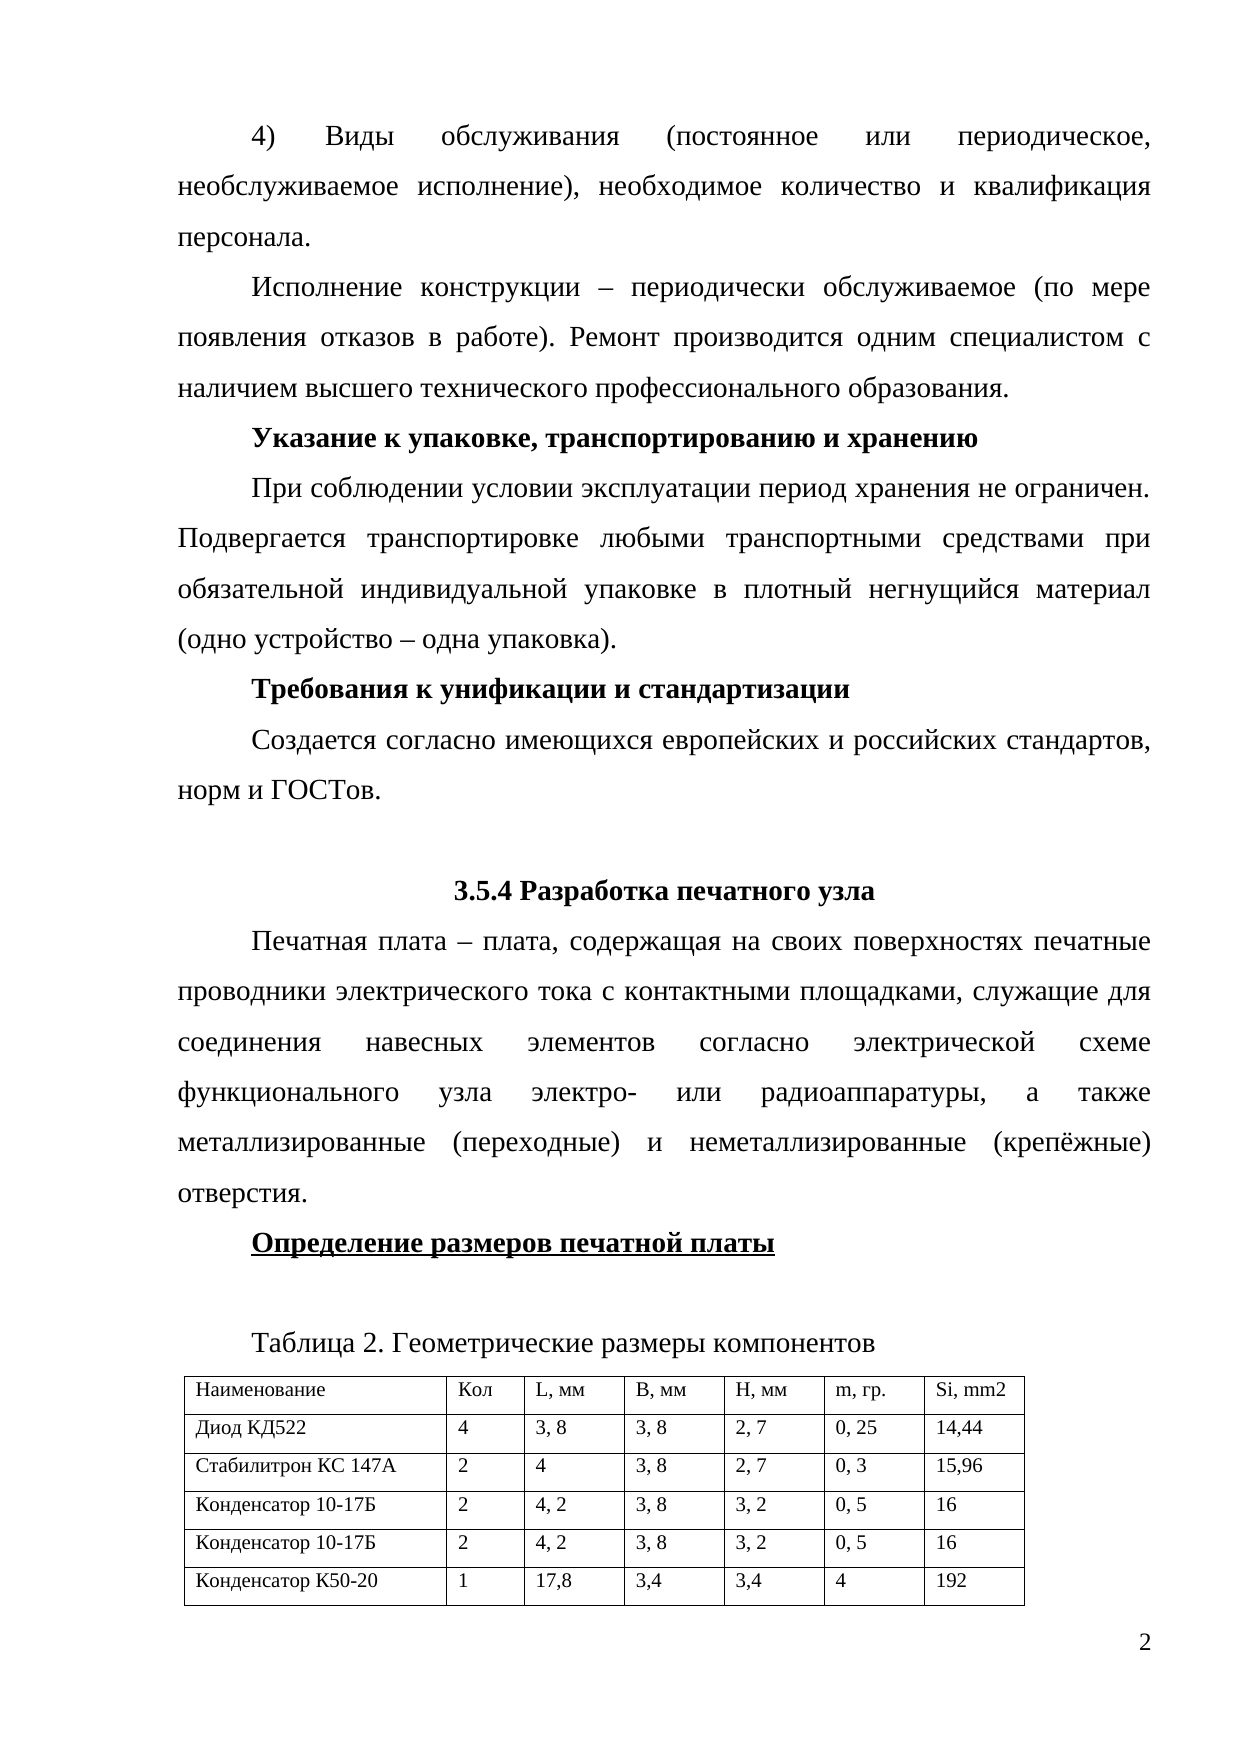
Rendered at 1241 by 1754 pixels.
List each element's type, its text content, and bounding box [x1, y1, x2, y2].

table_header Кол [447, 1377, 524, 1414]
text Определение размеров печатной платы [177, 1225, 1152, 1258]
table_cell 4 [447, 1415, 524, 1452]
table_cell 15,96 [925, 1454, 1024, 1491]
table_cell 3, 8 [625, 1454, 724, 1491]
table_cell 2, 7 [725, 1415, 824, 1452]
table_header Наименование [185, 1377, 446, 1414]
table_cell Конденсатор 10-17Б [185, 1492, 446, 1529]
table_cell 16 [925, 1530, 1024, 1567]
text Таблица 2. Геометрические размеры компонентов [177, 1326, 1152, 1359]
table_cell 2 [447, 1454, 524, 1491]
table_cell 0, 5 [825, 1530, 924, 1567]
list Виды обслуживания (постоянное или периодическое, необслуживаемое исполнение), необходимое количество и квалификация персонала. [177, 118, 1152, 252]
table_cell 3, 8 [625, 1530, 724, 1567]
text Требования к унификации и стандартизации [177, 672, 1152, 705]
table_cell 2 [447, 1530, 524, 1567]
table_header B, мм [625, 1377, 724, 1414]
text Указание к упаковке, транспортированию и хранению [177, 420, 1152, 453]
table_header m, гр. [825, 1377, 924, 1414]
text При соблюдении условии эксплуатации период хранения не ограничен. Подвергается транспортировке любыми транспортными средствами при обязательной индивидуальной упаковке в плотный негнущийся материал (одно устройство – одна упаковка). [177, 470, 1152, 655]
table_cell 3,4 [625, 1568, 724, 1605]
table_cell 4 [825, 1568, 924, 1605]
table_cell Диод КД522 [185, 1415, 446, 1452]
table_cell 3, 8 [625, 1492, 724, 1529]
table_cell 2, 7 [725, 1454, 824, 1491]
table_header H, мм [725, 1377, 824, 1414]
table_cell 16 [925, 1492, 1024, 1529]
table_cell 2 [447, 1492, 524, 1529]
table_cell 0, 3 [825, 1454, 924, 1491]
subtitle 3.5.4 Разработка печатного узла [177, 873, 1152, 906]
text Печатная плата – плата, содержащая на своих поверхностях печатные проводники электрического тока с контактными площадками, служащие для соединения навесных элементов согласно электрической схеме функционального узла электро- или радиоаппаратуры, а также металлизированные (переходные) и неметаллизированные (крепёжные) отверстия. [177, 923, 1152, 1208]
table_cell 4 [525, 1454, 624, 1491]
table_cell 14,44 [925, 1415, 1024, 1452]
table_cell 3, 2 [725, 1492, 824, 1529]
table_cell 4, 2 [525, 1492, 624, 1529]
table_cell 4, 2 [525, 1530, 624, 1567]
table_cell 17,8 [525, 1568, 624, 1605]
table_cell 3, 2 [725, 1530, 824, 1567]
table_cell Конденсатор К50-20 [185, 1568, 446, 1605]
table_header L, мм [525, 1377, 624, 1414]
table_header Si, mm2 [925, 1377, 1024, 1414]
table_cell Стабилитрон КС 147А [185, 1454, 446, 1491]
table_cell 3,4 [725, 1568, 824, 1605]
table_cell 0, 5 [825, 1492, 924, 1529]
text Создается согласно имеющихся европейских и российских стандартов, норм и ГОСТов. [177, 722, 1152, 806]
table_cell 1 [447, 1568, 524, 1605]
table_cell 192 [925, 1568, 1024, 1605]
text Исполнение конструкции – периодически обслуживаемое (по мере появления отказов в работе). Ремонт производится одним специалистом с наличием высшего технического профессионального образования. [177, 269, 1152, 403]
table_cell 0, 25 [825, 1415, 924, 1452]
table_cell Конденсатор 10-17Б [185, 1530, 446, 1567]
table_cell 3, 8 [525, 1415, 624, 1452]
table_cell 3, 8 [625, 1415, 724, 1452]
